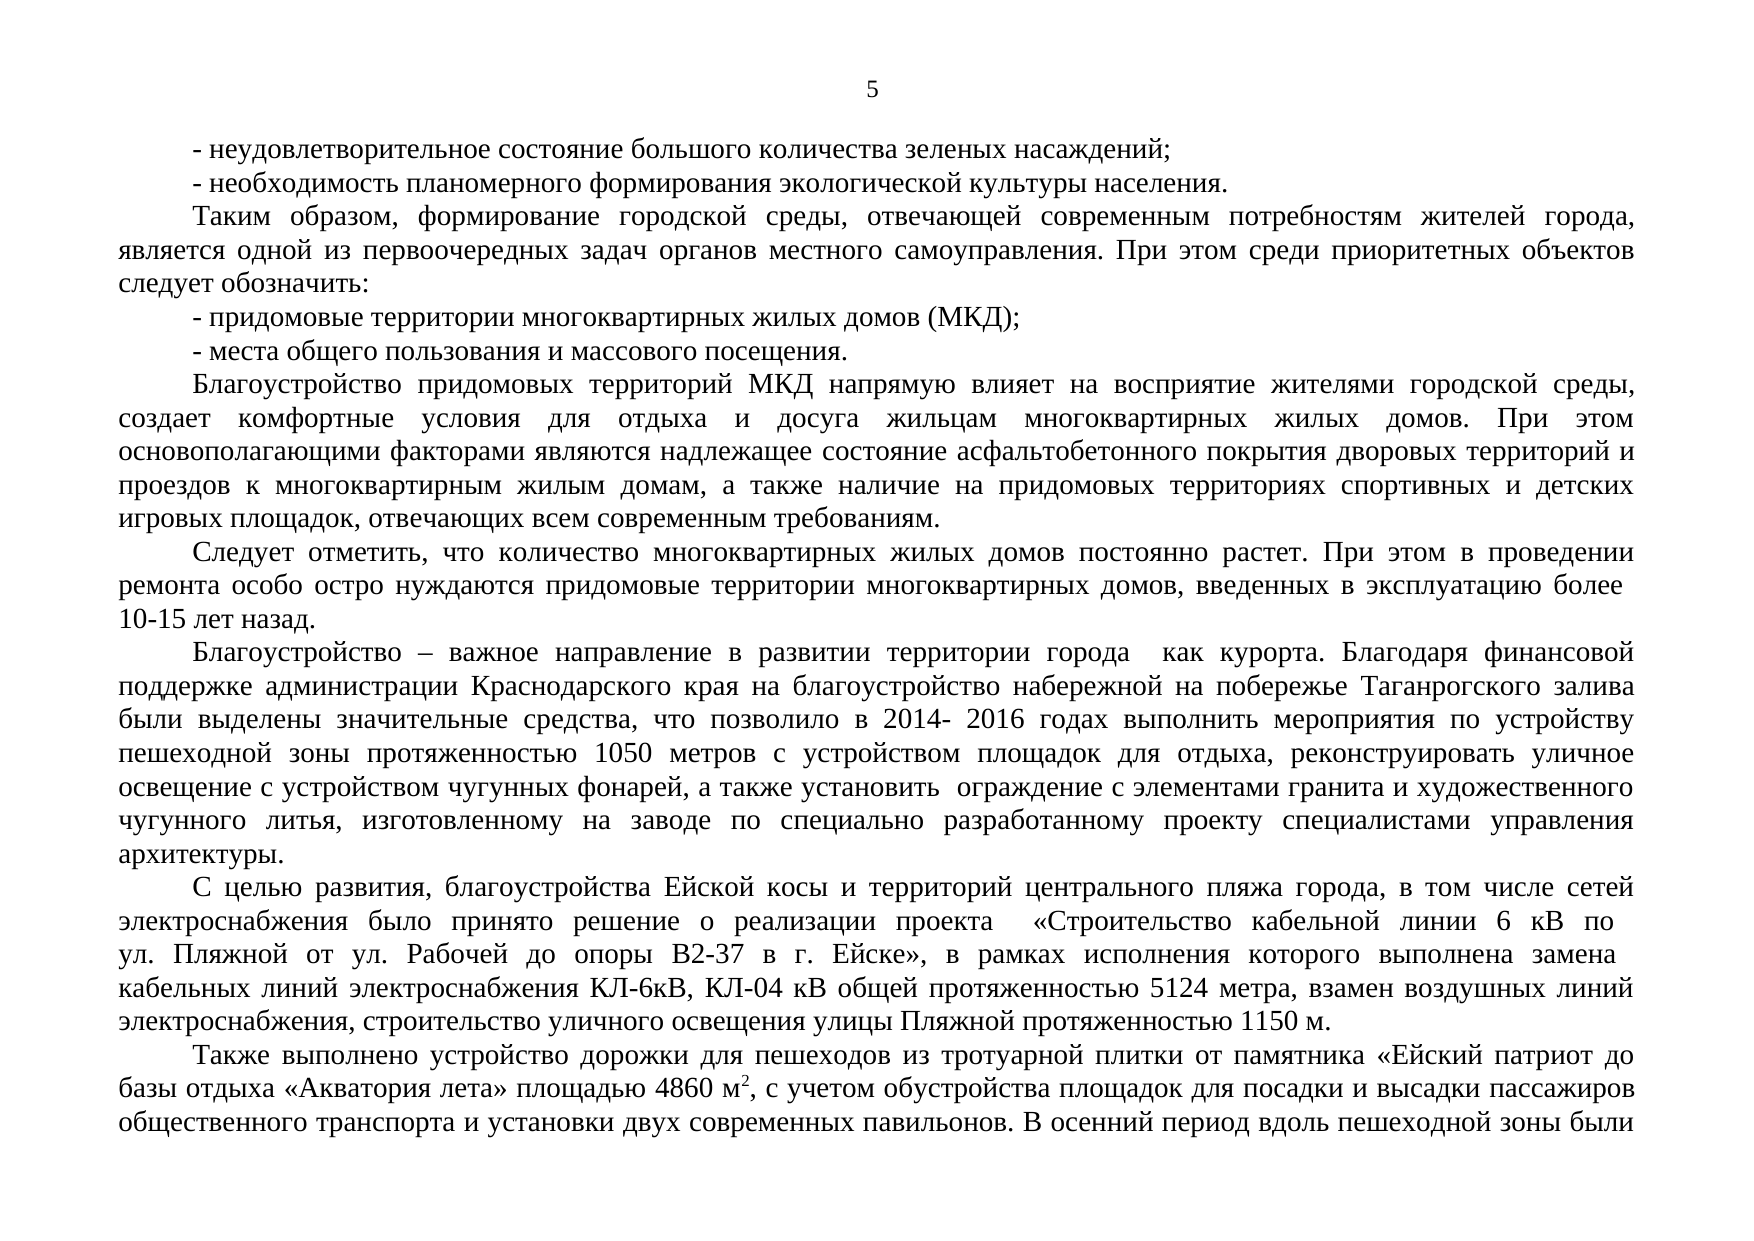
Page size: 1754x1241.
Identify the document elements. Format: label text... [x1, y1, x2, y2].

text Следует отметить, что количество многоквартирных жилых домов постоянно растет. При этом в проведении ремонта особо остро нуждаются придомовые территории многоквартирных домов, введенных в эксплуатацию более 10-15 лет назад. [118, 534, 1636, 634]
text - неудовлетворительное состояние большого количества зеленых насаждений; [118, 131, 1636, 165]
text - места общего пользования и массового посещения. [118, 333, 1636, 366]
text С целью развития, благоустройства Ейской косы и территорий центрального пляжа города, в том числе сетей электроснабжения было принято решение о реализации проекта «Строительство кабельной линии 6 кВ по ул. Пляжной от ул. Рабочей до опоры В2-37 в г. Ейске», в рамках исполнения которого выполнена замена кабельных линий электроснабжения КЛ-6кВ, КЛ-04 кВ общей протяженностью 5124 метра, взамен воздушных линий электроснабжения, строительство уличного освещения улицы Пляжной протяженностью 1150 м. [118, 869, 1636, 1037]
text - придомовые территории многоквартирных жилых домов (МКД); [118, 299, 1636, 333]
text Благоустройство придомовых территорий МКД напрямую влияет на восприятие жителями городской среды, создает комфортные условия для отдыха и досуга жильцам многоквартирных жилых домов. При этом основополагающими факторами являются надлежащее состояние асфальтобетонного покрытия дворовых территорий и проездов к многоквартирным жилым домам, а также наличие на придомовых территориях спортивных и детских игровых площадок, отвечающих всем современным требованиям. [118, 366, 1636, 534]
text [118, 1037, 1636, 1138]
text - необходимость планомерного формирования экологической культуры населения. [118, 165, 1636, 198]
text Таким образом, формирование городской среды, отвечающей современным потребностям жителей города, является одной из первоочередных задач органов местного самоуправления. При этом среди приоритетных объектов следует обозначить: [118, 198, 1636, 299]
text Благоустройство – важное направление в развитии территории города как курорта. Благодаря финансовой поддержке администрации Краснодарского края на благоустройство набережной на побережье Таганрогского залива были выделены значительные средства, что позволило в 2014- 2016 годах выполнить мероприятия по устройству пешеходной зоны протяженностью 1050 метров с устройством площадок для отдыха, реконструировать уличное освещение с устройством чугунных фонарей, а также установить ограждение с элементами гранита и художественного чугунного литья, изготовленному на заводе по специально разработанному проекту специалистами управления архитектуры. [118, 634, 1636, 869]
